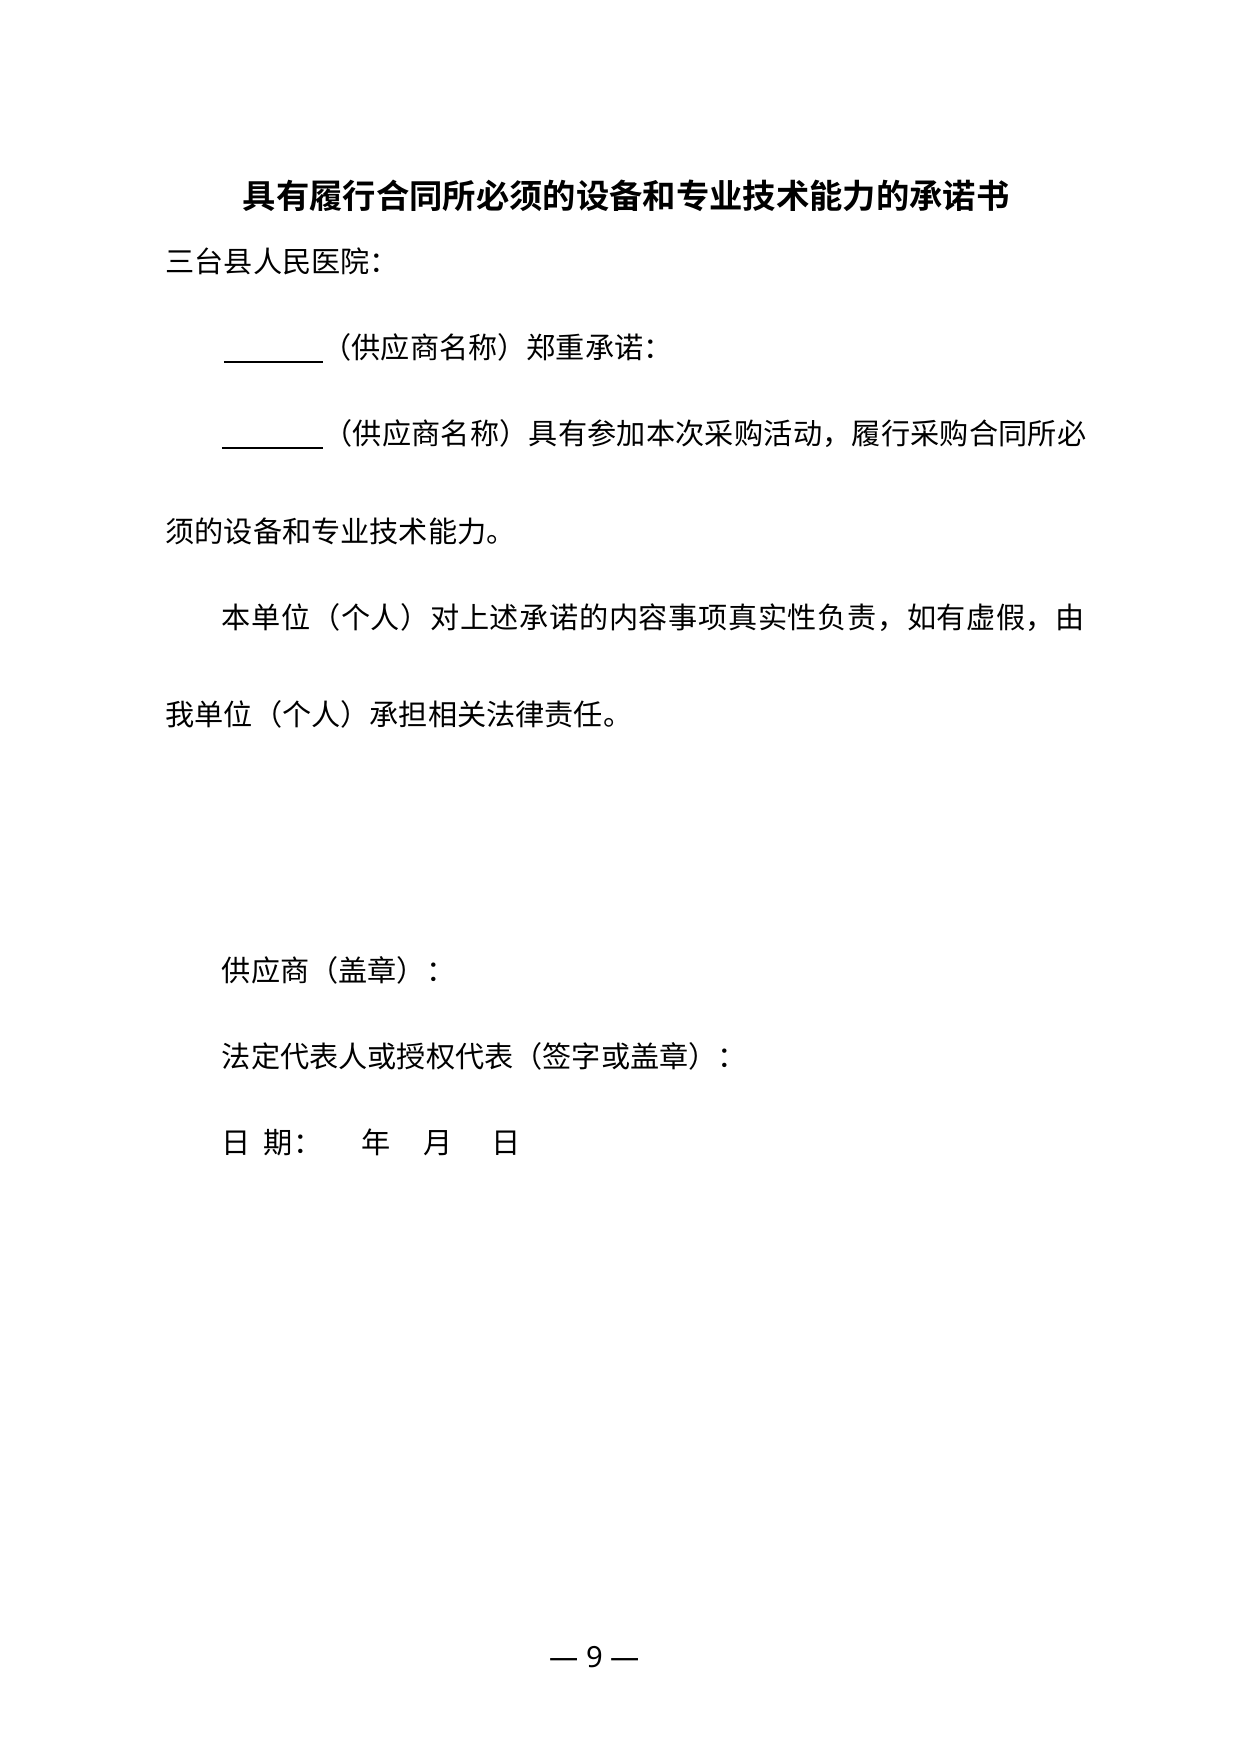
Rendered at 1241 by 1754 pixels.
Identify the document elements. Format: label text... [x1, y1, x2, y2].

text 日 期： 年 月 日 [165, 1108, 1087, 1173]
text 供应商（盖章）： [165, 936, 1087, 1001]
text （供应商名称）郑重承诺： [165, 313, 1087, 378]
text 本单位（个人）对上述承诺的内容事项真实性负责，如有虚假，由我单位（个人）承担相关法律责任。 [165, 583, 1087, 745]
text 三台县人民医院： [165, 227, 1087, 292]
text 法定代表人或授权代表（签字或盖章）： [165, 1022, 1087, 1087]
text （供应商名称）具有参加本次采购活动，履行采购合同所必须的设备和专业技术能力。 [165, 399, 1087, 562]
text 具有履行合同所必须的设备和专业技术能力的承诺书 [165, 162, 1087, 227]
